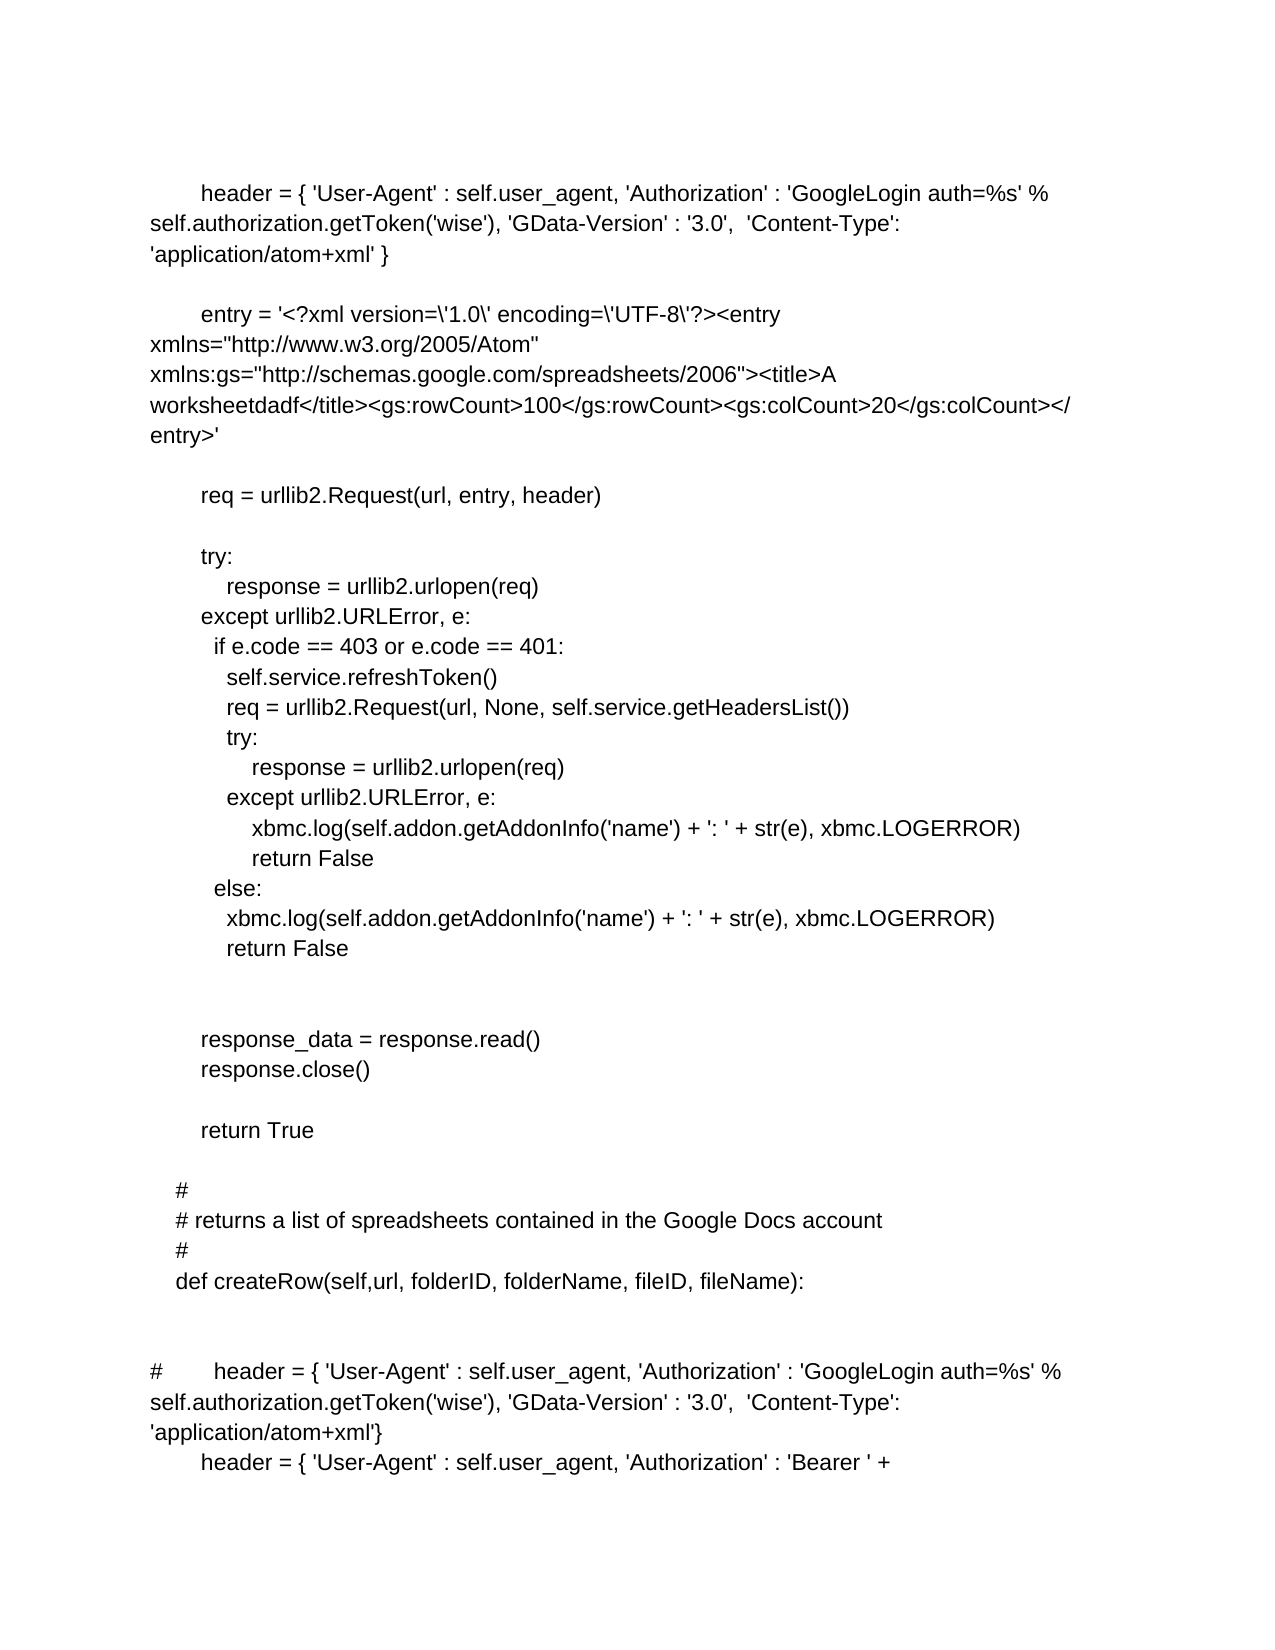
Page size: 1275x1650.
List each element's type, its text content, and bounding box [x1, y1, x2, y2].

text else: [150, 875, 1125, 901]
text req = urllib2.Request(url, entry, header) [150, 482, 1125, 509]
text try: [150, 543, 1125, 569]
text xbmc.log(self.addon.getAddonInfo('name') + ': ' + str(e), xbmc.LOGERROR) [150, 814, 1125, 841]
text def createRow(self,url, folderID, folderName, fileID, fileName): [150, 1268, 1125, 1294]
text response = urllib2.urlopen(req) [150, 573, 1125, 599]
text response = urllib2.urlopen(req) [150, 754, 1125, 781]
text # header = { 'User-Agent' : self.user_agent, 'Authorization' : 'GoogleLogin auth=%s' % self.authorization.getToken('wise'), 'GData-Version' : '3.0', 'Content-Type': 'application/atom+xml'} [150, 1358, 1125, 1445]
text response.close() [150, 1056, 1125, 1083]
text header = { 'User-Agent' : self.user_agent, 'Authorization' : 'GoogleLogin auth=%s' % self.authorization.getToken('wise'), 'GData-Version' : '3.0', 'Content-Type': 'application/atom+xml' } [150, 180, 1125, 267]
text entry = '<?xml version=\'1.0\' encoding=\'UTF-8\'?><entry xmlns="http://www.w3.org/2005/Atom" xmlns:gs="http://schemas.google.com/spreadsheets/2006"><title>A worksheetdadf</title><gs:rowCount>100</gs:rowCount><gs:colCount>20</gs:colCount></entry>' [150, 301, 1125, 448]
text # [150, 1177, 1125, 1203]
text req = urllib2.Request(url, None, self.service.getHeadersList()) [150, 694, 1125, 720]
text return False [150, 935, 1125, 962]
text return False [150, 845, 1125, 871]
text if e.code == 403 or e.code == 401: [150, 633, 1125, 660]
text except urllib2.URLError, e: [150, 784, 1125, 811]
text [150, 1449, 1125, 1475]
text return True [150, 1117, 1125, 1143]
text # [150, 1237, 1125, 1264]
text response_data = response.read() [150, 1026, 1125, 1052]
text # returns a list of spreadsheets contained in the Google Docs account [150, 1207, 1125, 1234]
text xbmc.log(self.addon.getAddonInfo('name') + ': ' + str(e), xbmc.LOGERROR) [150, 905, 1125, 932]
text except urllib2.URLError, e: [150, 603, 1125, 629]
text try: [150, 724, 1125, 750]
text self.service.refreshToken() [150, 663, 1125, 690]
